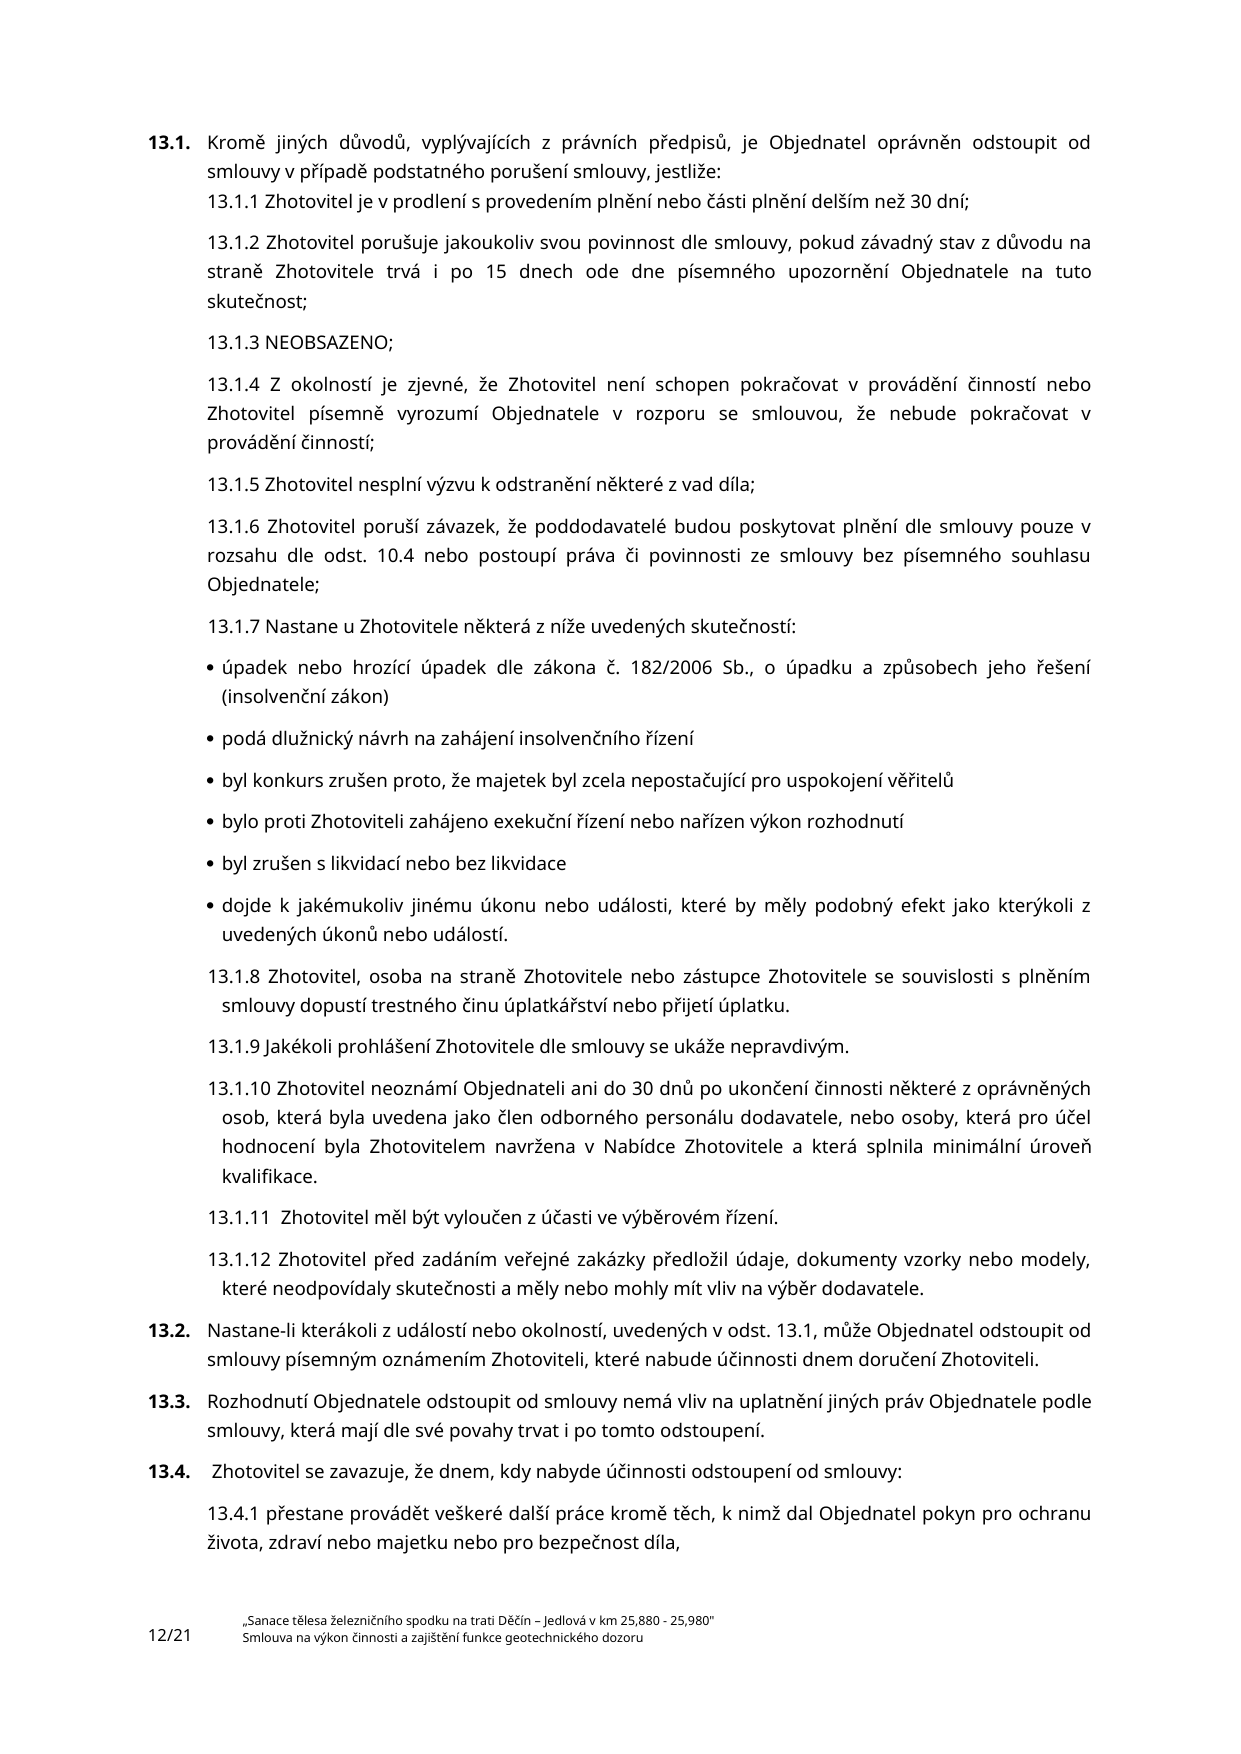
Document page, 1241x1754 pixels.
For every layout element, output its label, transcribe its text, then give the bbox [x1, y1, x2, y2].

text 13.1.12 Zhotovitel před zadáním veřejné zakázky předložil údaje, dokumenty vzorky nebo modely, které neodpovídaly skutečnosti a měly nebo mohly mít vliv na výběr dodavatele. [207, 1243, 1092, 1301]
text 13.1. Kromě jiných důvodů, vyplývajících z právních předpisů, je Objednatel oprávněn odstoupit od smlouvy v případě podstatného porušení smlouvy, jestliže: [148, 126, 1092, 185]
text 13.1.1 Zhotovitel je v prodlení s provedením plnění nebo části plnění delším než 30 dní; [207, 185, 1092, 214]
text 13.1.4 Z okolností je zjevné, že Zhotovitel není schopen pokračovat v provádění činností nebo Zhotovitel písemně vyrozumí Objednatele v rozporu se smlouvou, že nebude pokračovat v provádění činností; [207, 368, 1092, 456]
text 13.1.10 Zhotovitel neoznámí Objednateli ani do 30 dnů po ukončení činnosti některé z oprávněných osob, která byla uvedena jako člen odborného personálu dodavatele, nebo osoby, která pro účel hodnocení byla Zhotovitelem navržena v Nabídce Zhotovitele a která splnila minimální úroveň kvalifikace. [207, 1072, 1092, 1189]
list dojde k jakémukoliv jinému úkonu nebo události, které by měly podobný efekt jako kterýkoli z uvedených úkonů nebo událostí. [207, 889, 1092, 947]
text 13.1.9 Jakékoli prohlášení Zhotovitele dle smlouvy se ukáže nepravdivým. [207, 1031, 1092, 1060]
text 13.1.11 Zhotovitel měl být vyloučen z účasti ve výběrovém řízení. [207, 1201, 1092, 1231]
text 13.1.7 Nastane u Zhotovitele některá z níže uvedených skutečností: [207, 610, 1092, 639]
text 13.1.3 NEOBSAZENO; [207, 326, 1092, 356]
text 13.1.5 Zhotovitel nesplní výzvu k odstranění některé z vad díla; [207, 468, 1092, 497]
text 13.1.8 Zhotovitel, osoba na straně Zhotovitele nebo zástupce Zhotovitele se souvislosti s plněním smlouvy dopustí trestného činu úplatkářství nebo přijetí úplatku. [207, 960, 1092, 1018]
text 13.4. Zhotovitel se zavazuje, že dnem, kdy nabyde účinnosti odstoupení od smlouvy: [148, 1456, 1092, 1485]
list podá dlužnický návrh na zahájení insolvenčního řízení [207, 722, 1092, 751]
text 13.2. Nastane-li kterákoli z událostí nebo okolností, uvedených v odst. 13.1, může Objednatel odstoupit od smlouvy písemným oznámením Zhotoviteli, které nabude účinnosti dnem doručení Zhotoviteli. [148, 1314, 1092, 1372]
text 13.3. Rozhodnutí Objednatele odstoupit od smlouvy nemá vliv na uplatnění jiných práv Objednatele podle smlouvy, která mají dle své povahy trvat i po tomto odstoupení. [148, 1385, 1092, 1443]
text 13.4.1 přestane provádět veškeré další práce kromě těch, k nimž dal Objednatel pokyn pro ochranu života, zdraví nebo majetku nebo pro bezpečnost díla, [207, 1497, 1092, 1556]
list byl konkurs zrušen proto, že majetek byl zcela nepostačující pro uspokojení věřitelů [207, 764, 1092, 793]
list byl zrušen s likvidací nebo bez likvidace [207, 847, 1092, 876]
text 13.1.6 Zhotovitel poruší závazek, že poddodavatelé budou poskytovat plnění dle smlouvy pouze v rozsahu dle odst. 10.4 nebo postoupí práva či povinnosti ze smlouvy bez písemného souhlasu Objednatele; [207, 510, 1092, 597]
text 13.1.2 Zhotovitel porušuje jakoukoliv svou povinnost dle smlouvy, pokud závadný stav z důvodu na straně Zhotovitele trvá i po 15 dnech ode dne písemného upozornění Objednatele na tuto skutečnost; [207, 226, 1092, 314]
list úpadek nebo hrozící úpadek dle zákona č. 182/2006 Sb., o úpadku a způsobech jeho řešení (insolvenční zákon) [207, 651, 1092, 710]
list bylo proti Zhotoviteli zahájeno exekuční řízení nebo nařízen výkon rozhodnutí [207, 806, 1092, 835]
